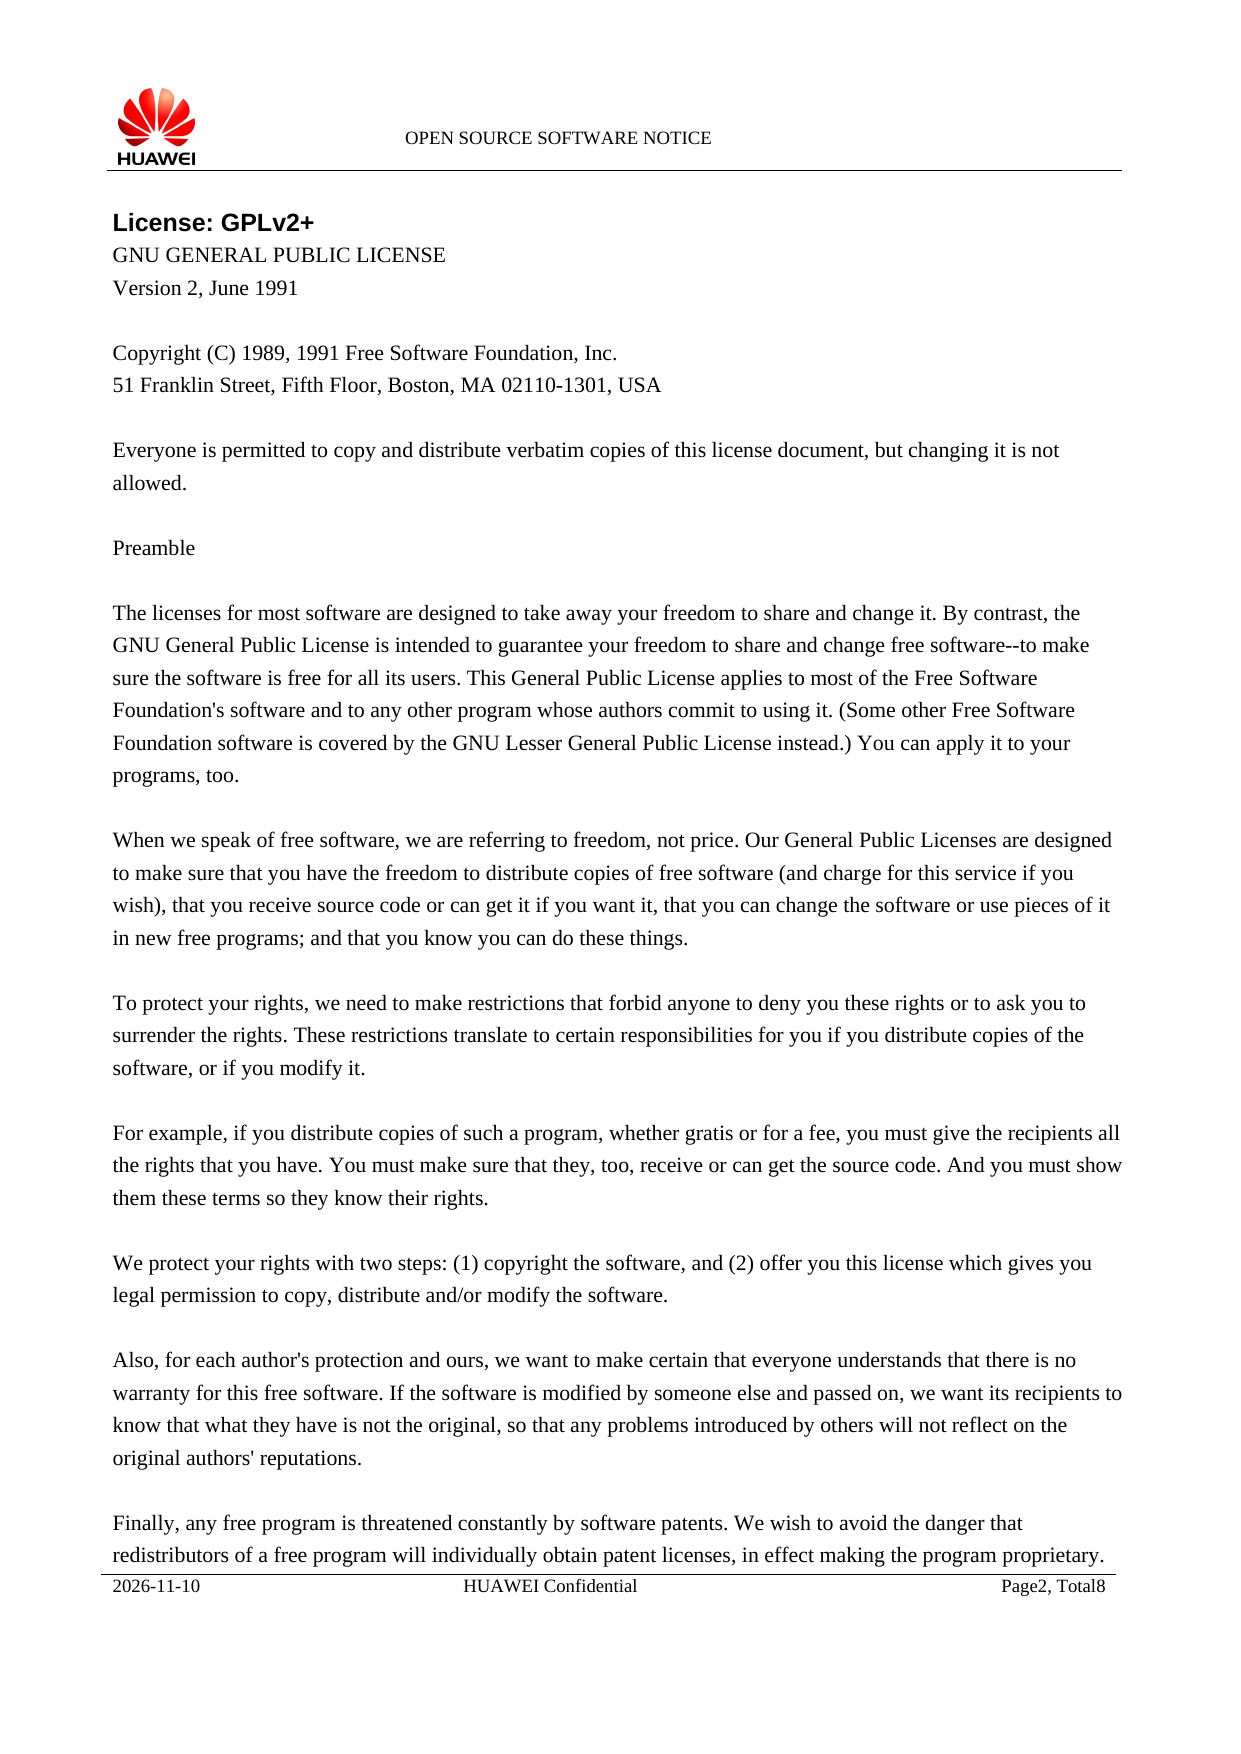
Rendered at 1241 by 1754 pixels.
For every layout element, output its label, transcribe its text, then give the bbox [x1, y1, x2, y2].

picture [118, 88, 195, 165]
text License: GPLv2+ [112, 206, 1128, 239]
